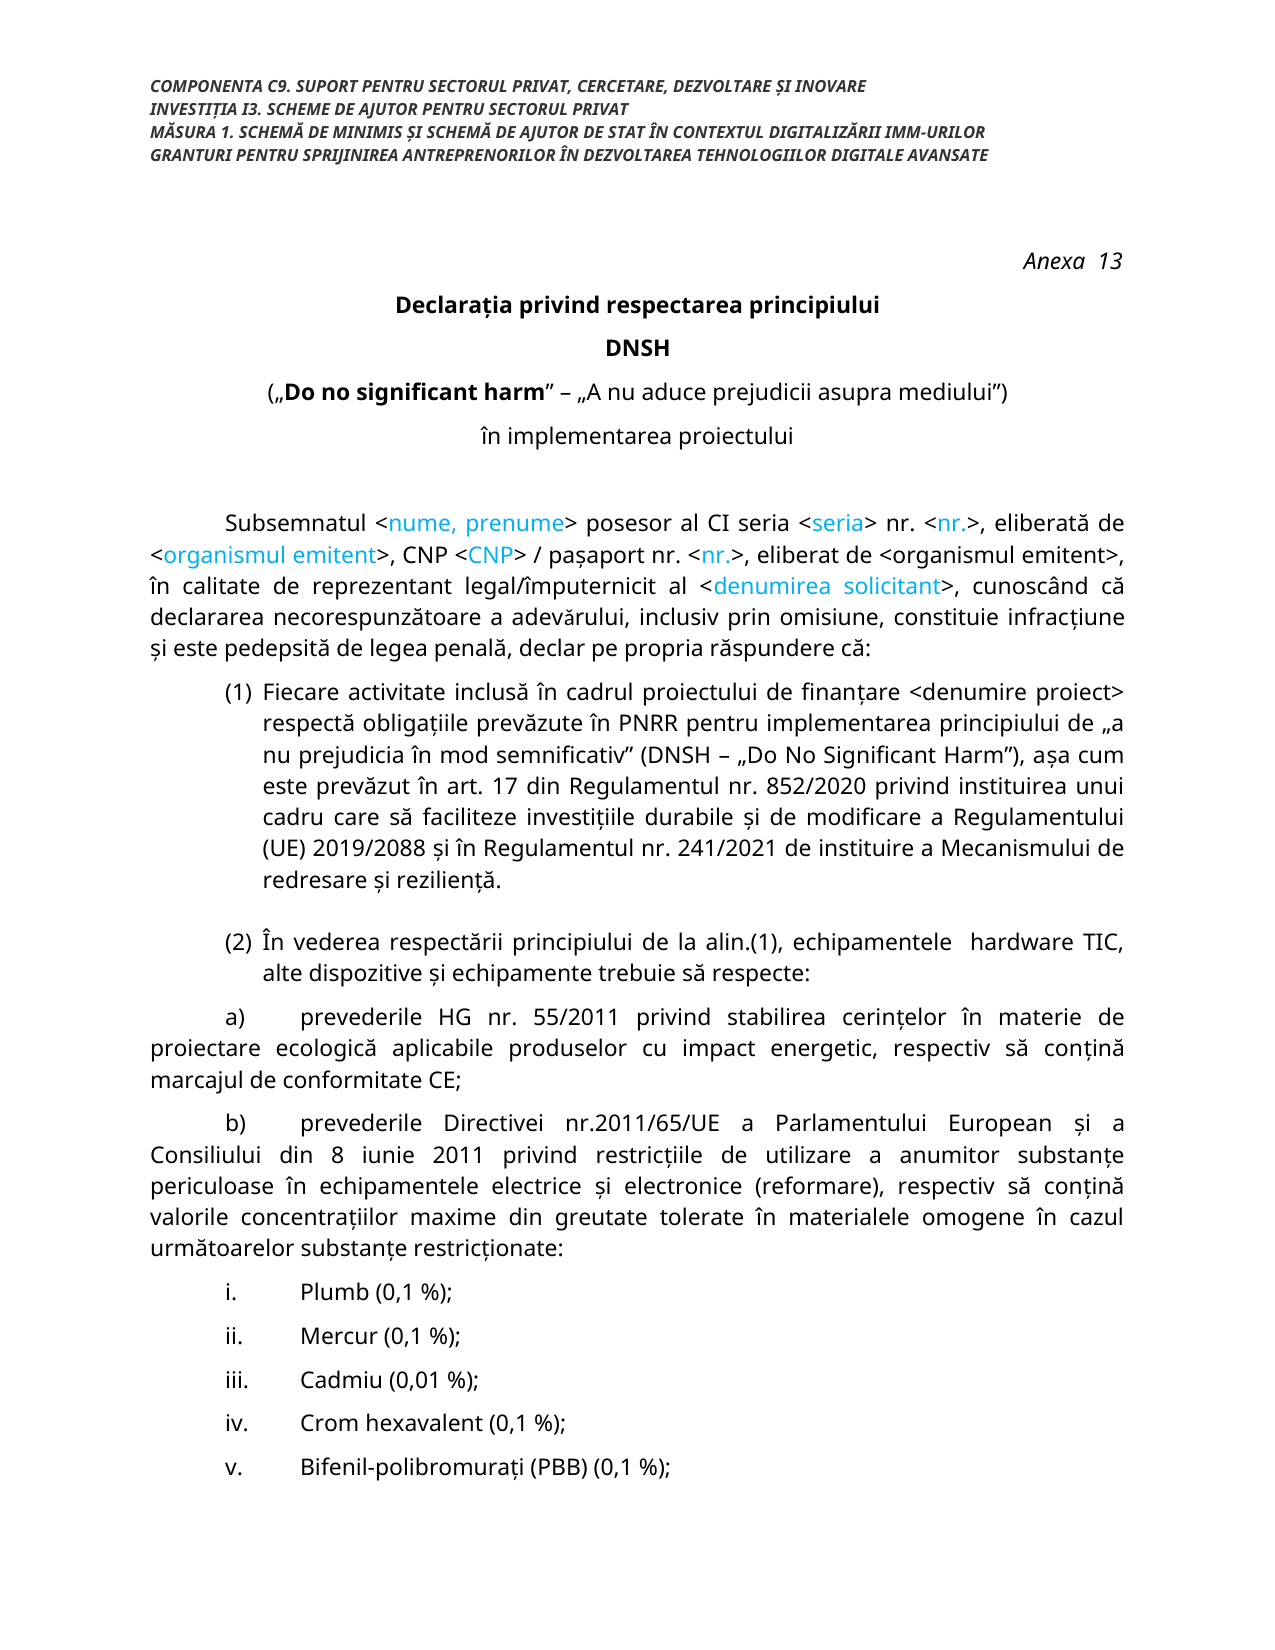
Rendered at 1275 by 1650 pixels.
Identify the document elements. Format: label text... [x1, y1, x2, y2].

text Declaraţia privind respectarea principiului [150, 288, 1125, 320]
text i. Plumb (0,1 %); [150, 1276, 1125, 1307]
text Anexa 13 [150, 245, 1125, 276]
text b) prevederile Directivei nr.2011/65/UE a Parlamentului European și a Consiliului din 8 iunie 2011 privind restricțiile de utilizare a anumitor substanțe periculoase în echipamentele electrice și electronice (reformare), respectiv să conțină valorile concentrațiilor maxime din greutate tolerate în materialele omogene în cazul următoarelor substanțe restricționate: [150, 1107, 1125, 1263]
text în implementarea proiectului [150, 420, 1125, 451]
list Fiecare activitate inclusă în cadrul proiectului de finanțare <denumire proiect> respectă obligațiile prevăzute în PNRR pentru implementarea principiului de „a nu prejudicia în mod semnificativ” (DNSH – „Do No Significant Harm”), așa cum este prevăzut în art. 17 din Regulamentul nr. 852/2020 privind instituirea unui cadru care să faciliteze investiţiile durabile şi de modificare a Regulamentului (UE) 2019/2088 și în Regulamentul nr. 241/2021 de instituire a Mecanismului de redresare şi rezilienţă. [225, 676, 1125, 895]
list În vederea respectării principiului de la alin.(1), echipamentele hardware TIC, alte dispozitive și echipamente trebuie să respecte: [225, 926, 1125, 988]
text Subsemnatul <nume, prenume> posesor al CI seria <seria> nr. <nr.>, eliberată de <organismul emitent>, CNP <CNP> / paşaport nr. <nr.>, eliberat de <organismul emitent>, în calitate de reprezentant legal/împuternicit al <denumirea solicitant>, cunoscând că declararea necorespunzătoare a adevǎrului, inclusiv prin omisiune, constituie infracţiune şi este pedepsită de legea penală, declar pe propria răspundere că: [150, 507, 1125, 663]
text iii. Cadmiu (0,01 %); [150, 1363, 1125, 1395]
text („Do no significant harm” – „A nu aduce prejudicii asupra mediului”) [150, 376, 1125, 407]
text a) prevederile HG nr. 55/2011 privind stabilirea cerințelor în materie de proiectare ecologică aplicabile produselor cu impact energetic, respectiv să conțină marcajul de conformitate CE; [150, 1001, 1125, 1095]
text v. Bifenil-polibromurați (PBB) (0,1 %); [150, 1451, 1125, 1482]
text iv. Crom hexavalent (0,1 %); [150, 1407, 1125, 1438]
text ii. Mercur (0,1 %); [150, 1320, 1125, 1351]
text DNSH [150, 332, 1125, 363]
